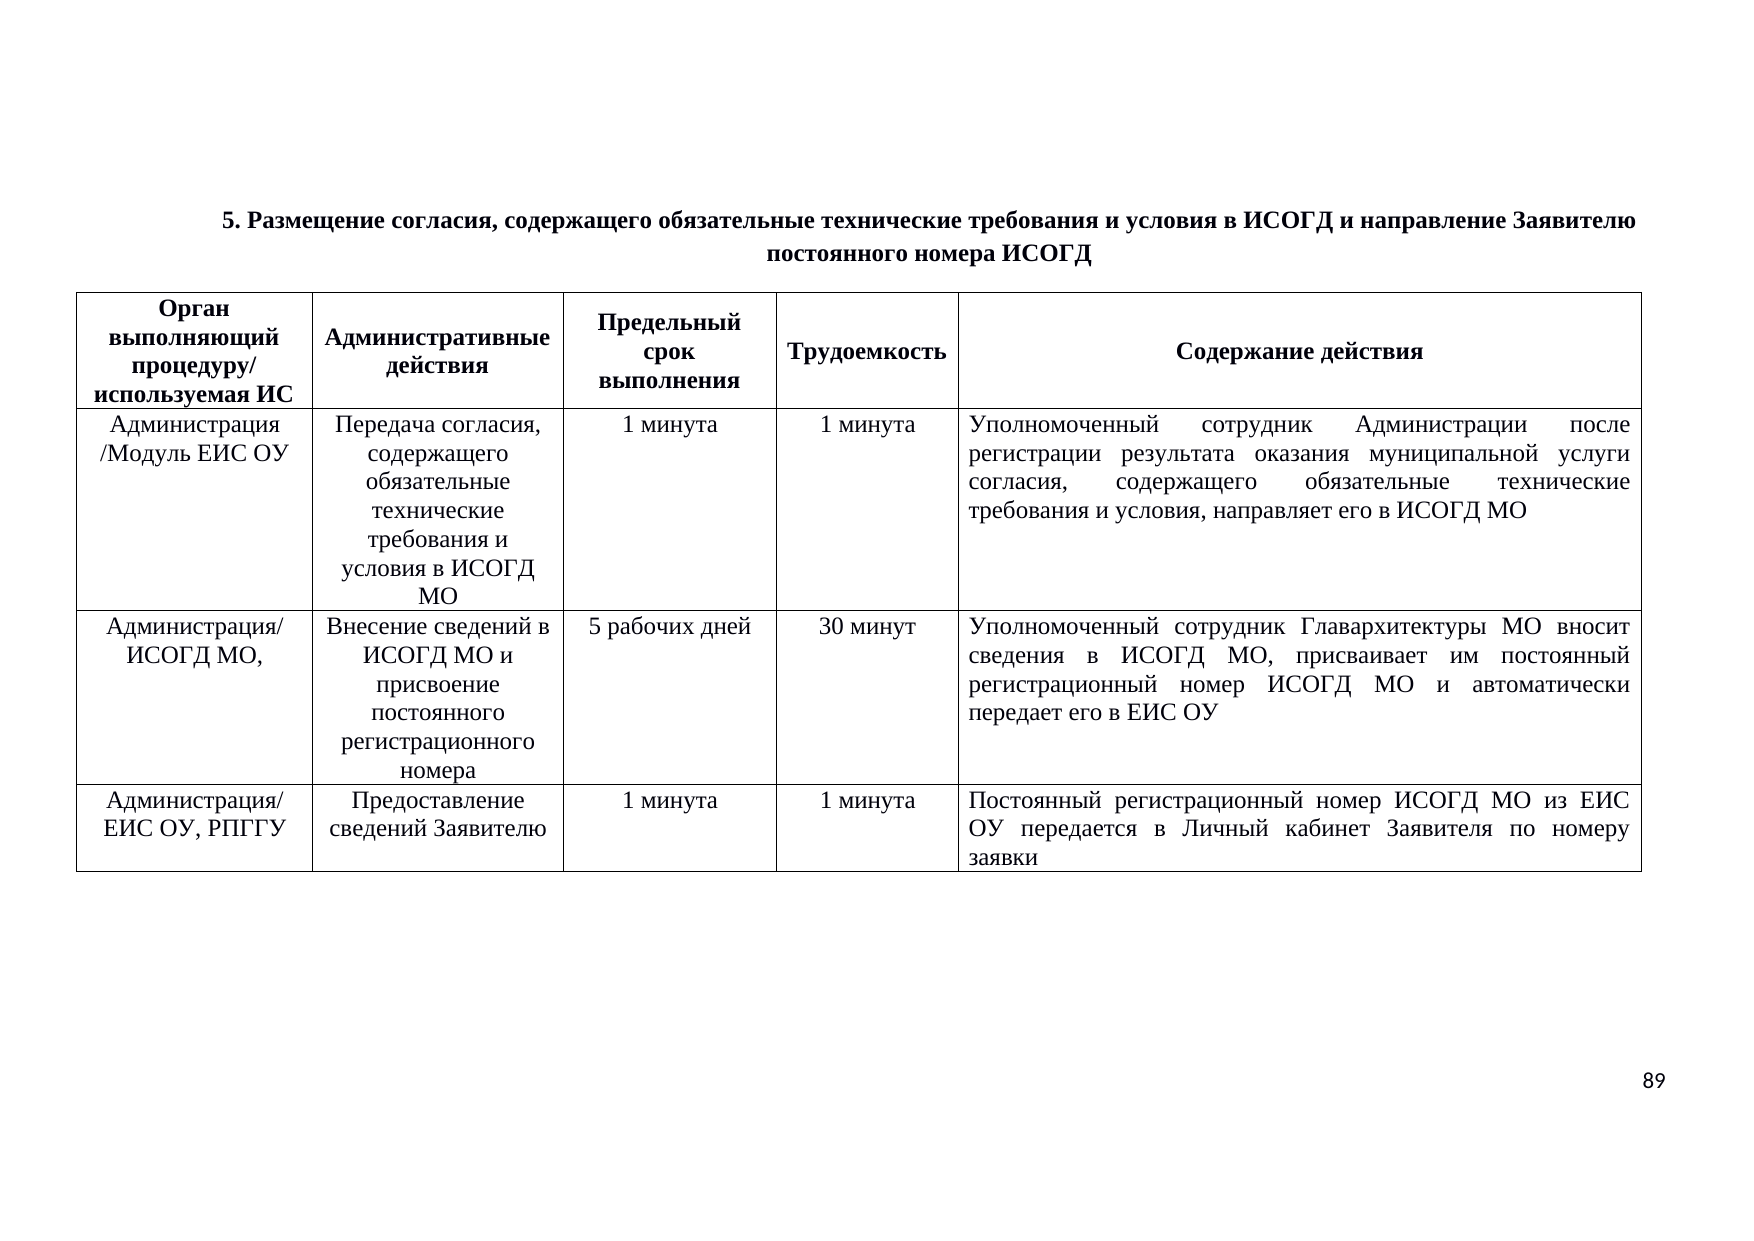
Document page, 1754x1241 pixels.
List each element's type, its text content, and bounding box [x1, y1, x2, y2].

table_cell Внесение сведений в ИСОГД МО и присвоение постоянного регистрационного номера [313, 611, 563, 784]
table_header Предельный срок выполнения [564, 293, 776, 408]
table_cell 1 минута [564, 785, 776, 871]
table_cell 30 минут [777, 611, 958, 784]
table_header Содержание действия [959, 293, 1641, 408]
table_cell 5 рабочих дней [564, 611, 776, 784]
table_cell Администрация/ ИСОГД МО, [77, 611, 312, 784]
table_header Орган выполняющий процедуру/ используемая ИС [77, 293, 312, 408]
table_cell 1 минута [777, 409, 958, 610]
table_cell 1 минута [564, 409, 776, 610]
table_cell 1 минута [777, 785, 958, 871]
table_cell Уполномоченный сотрудник Главархитектуры МО вносит сведения в ИСОГД МО, присваивает им постоянный регистрационный номер ИСОГД МО и автоматически передает его в ЕИС ОУ [959, 611, 1641, 784]
table_header Трудоемкость [777, 293, 958, 408]
table_cell Постоянный регистрационный номер ИСОГД МО из ЕИС ОУ передается в Личный кабинет Заявителя по номеру заявки [959, 785, 1641, 871]
table_header Административные действия [313, 293, 563, 408]
table_cell Администрация/ ЕИС ОУ, РПГГУ [77, 785, 312, 871]
table_cell Администрация /Модуль ЕИС ОУ [77, 409, 312, 610]
list 5. Размещение согласия, содержащего обязательные технические требования и условия в ИСОГД и направление Заявителю постоянного номера ИСОГД [193, 205, 1665, 267]
table_cell Предоставление сведений Заявителю [313, 785, 563, 871]
table_cell Передача согласия, содержащего обязательные технические требования и условия в ИСОГД МО [313, 409, 563, 610]
table_cell Уполномоченный сотрудник Администрации после регистрации результата оказания муниципальной услуги согласия, содержащего обязательные технические требования и условия, направляет его в ИСОГД МО [959, 409, 1641, 610]
